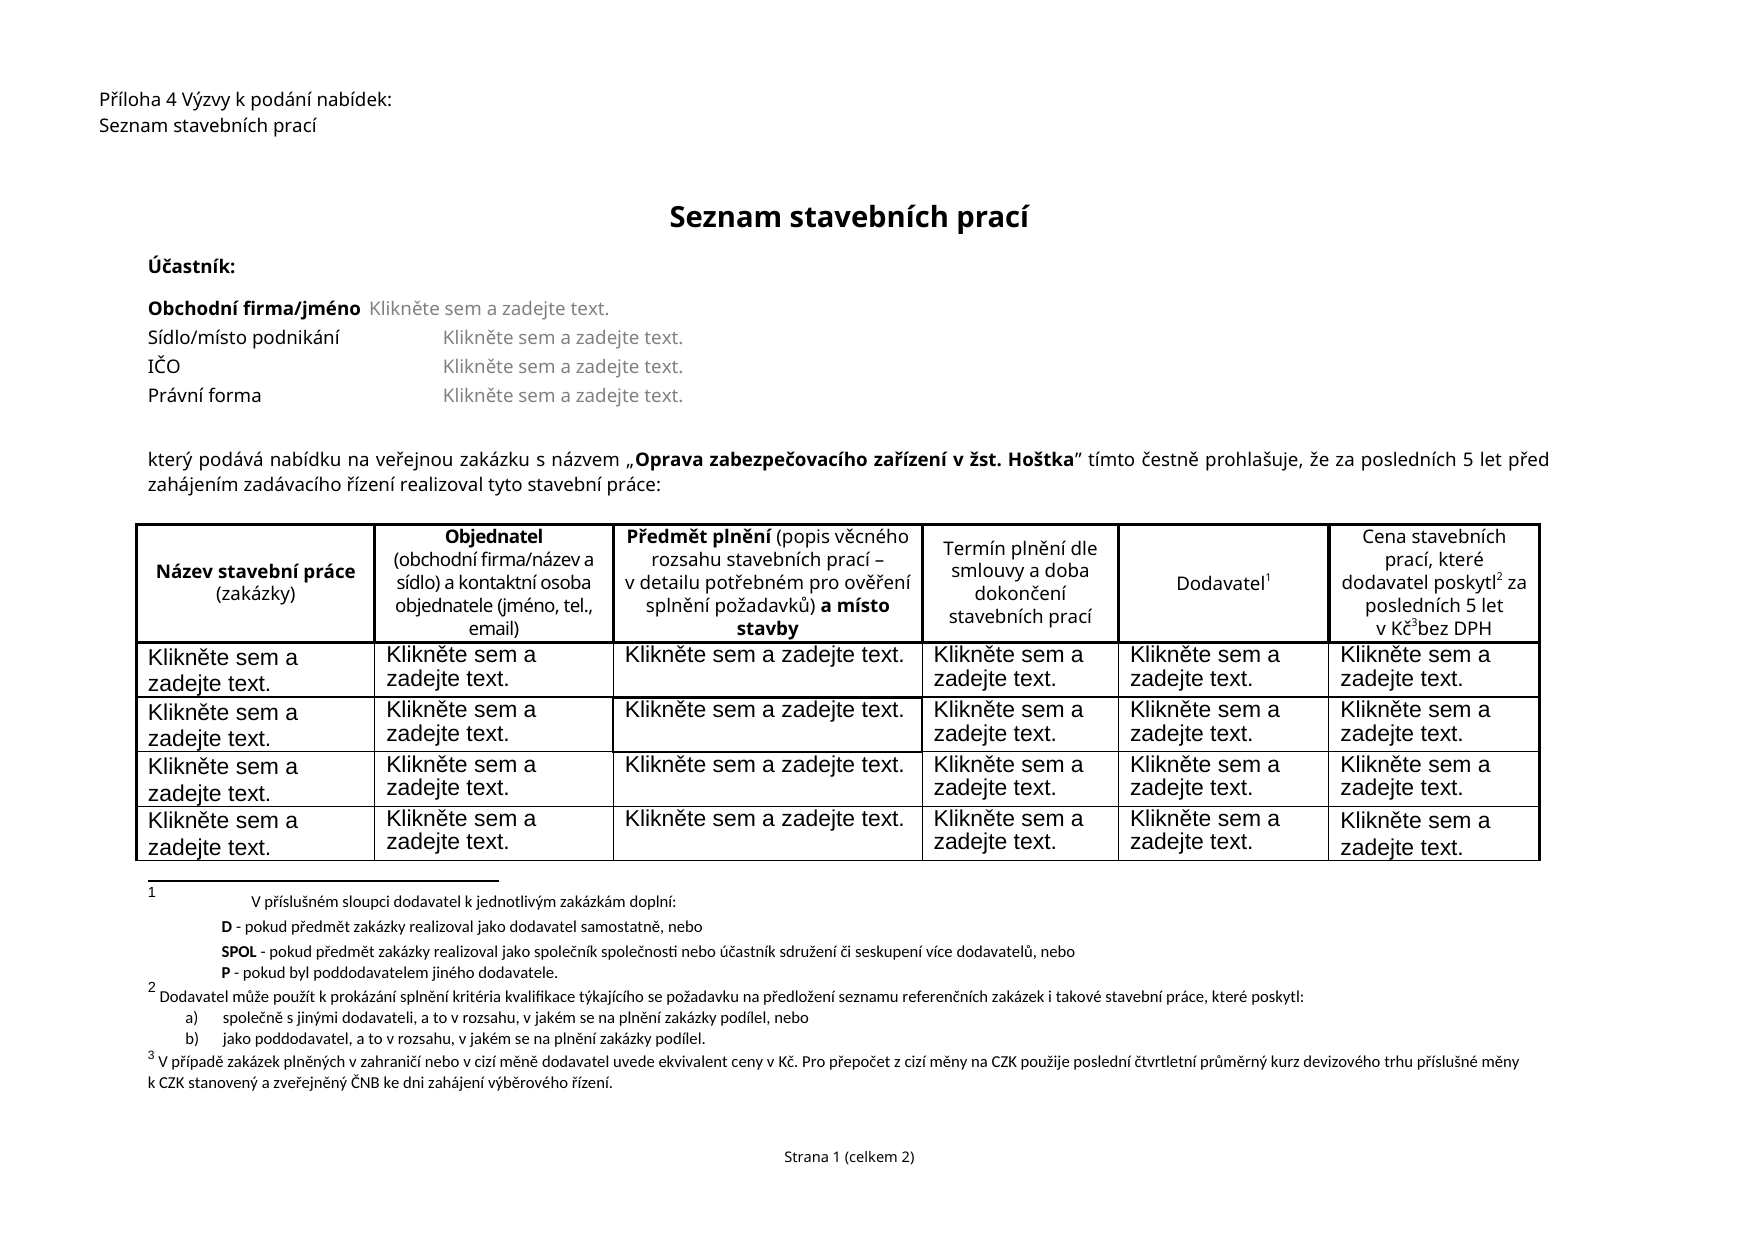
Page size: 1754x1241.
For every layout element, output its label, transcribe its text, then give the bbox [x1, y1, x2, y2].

text který podává nabídku na veřejnou zakázku s názvem „Oprava zabezpečovacího zařízení v žst. Hoštka” tímto čestně prohlašuje, že za posledních 5 let před zahájením zadávacího řízení realizoval tyto stavební práce: [148, 446, 1551, 497]
table_header Cena stavebních prací, které dodavatel poskytl za posledních 5 let v Kčbez DPH [1331, 526, 1538, 641]
table_header Název stavební práce (zakázky) [138, 526, 373, 641]
table_header Termín plnění dle smlouvy a doba dokončení stavebních prací [924, 526, 1117, 641]
text Účastník: [148, 249, 1551, 279]
table_header Předmět plnění (popis věcného rozsahu stavebních prací – v detailu potřebném pro ověření splnění požadavků) a místo stavby [615, 526, 921, 641]
table_header Dodavatel [1120, 526, 1327, 641]
text IČO [148, 350, 1551, 379]
table_header Objednatel (obchodní firma/název a sídlo) a kontaktní osoba objednatele (jméno, tel., email) [376, 526, 612, 641]
title Seznam stavebních prací [148, 196, 1551, 236]
text Sídlo/místo podnikání [148, 321, 1551, 350]
text Obchodní firma/jméno [148, 292, 1551, 321]
text Právní forma [148, 379, 1551, 408]
